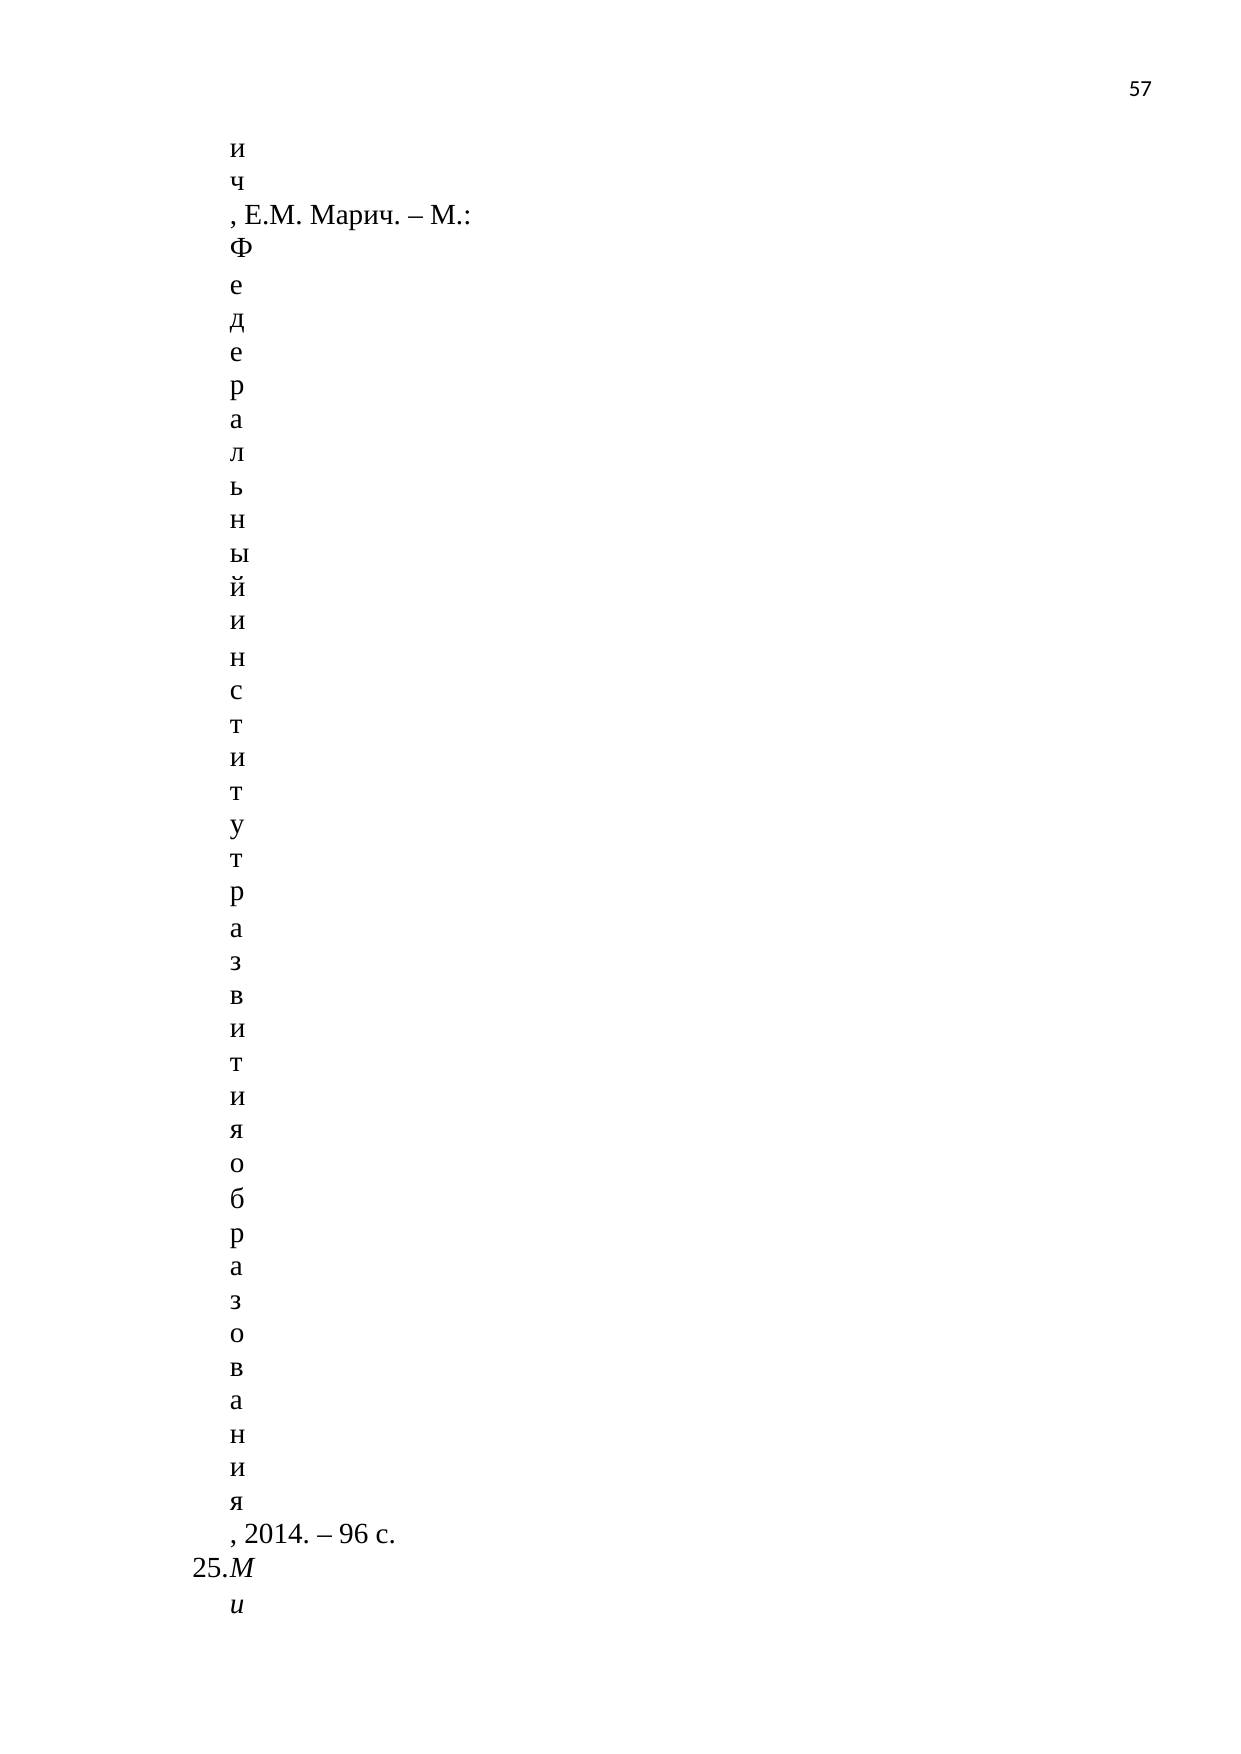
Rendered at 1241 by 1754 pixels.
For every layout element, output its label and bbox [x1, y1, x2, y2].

list [192, 1550, 1152, 1620]
list [192, 130, 1152, 1550]
